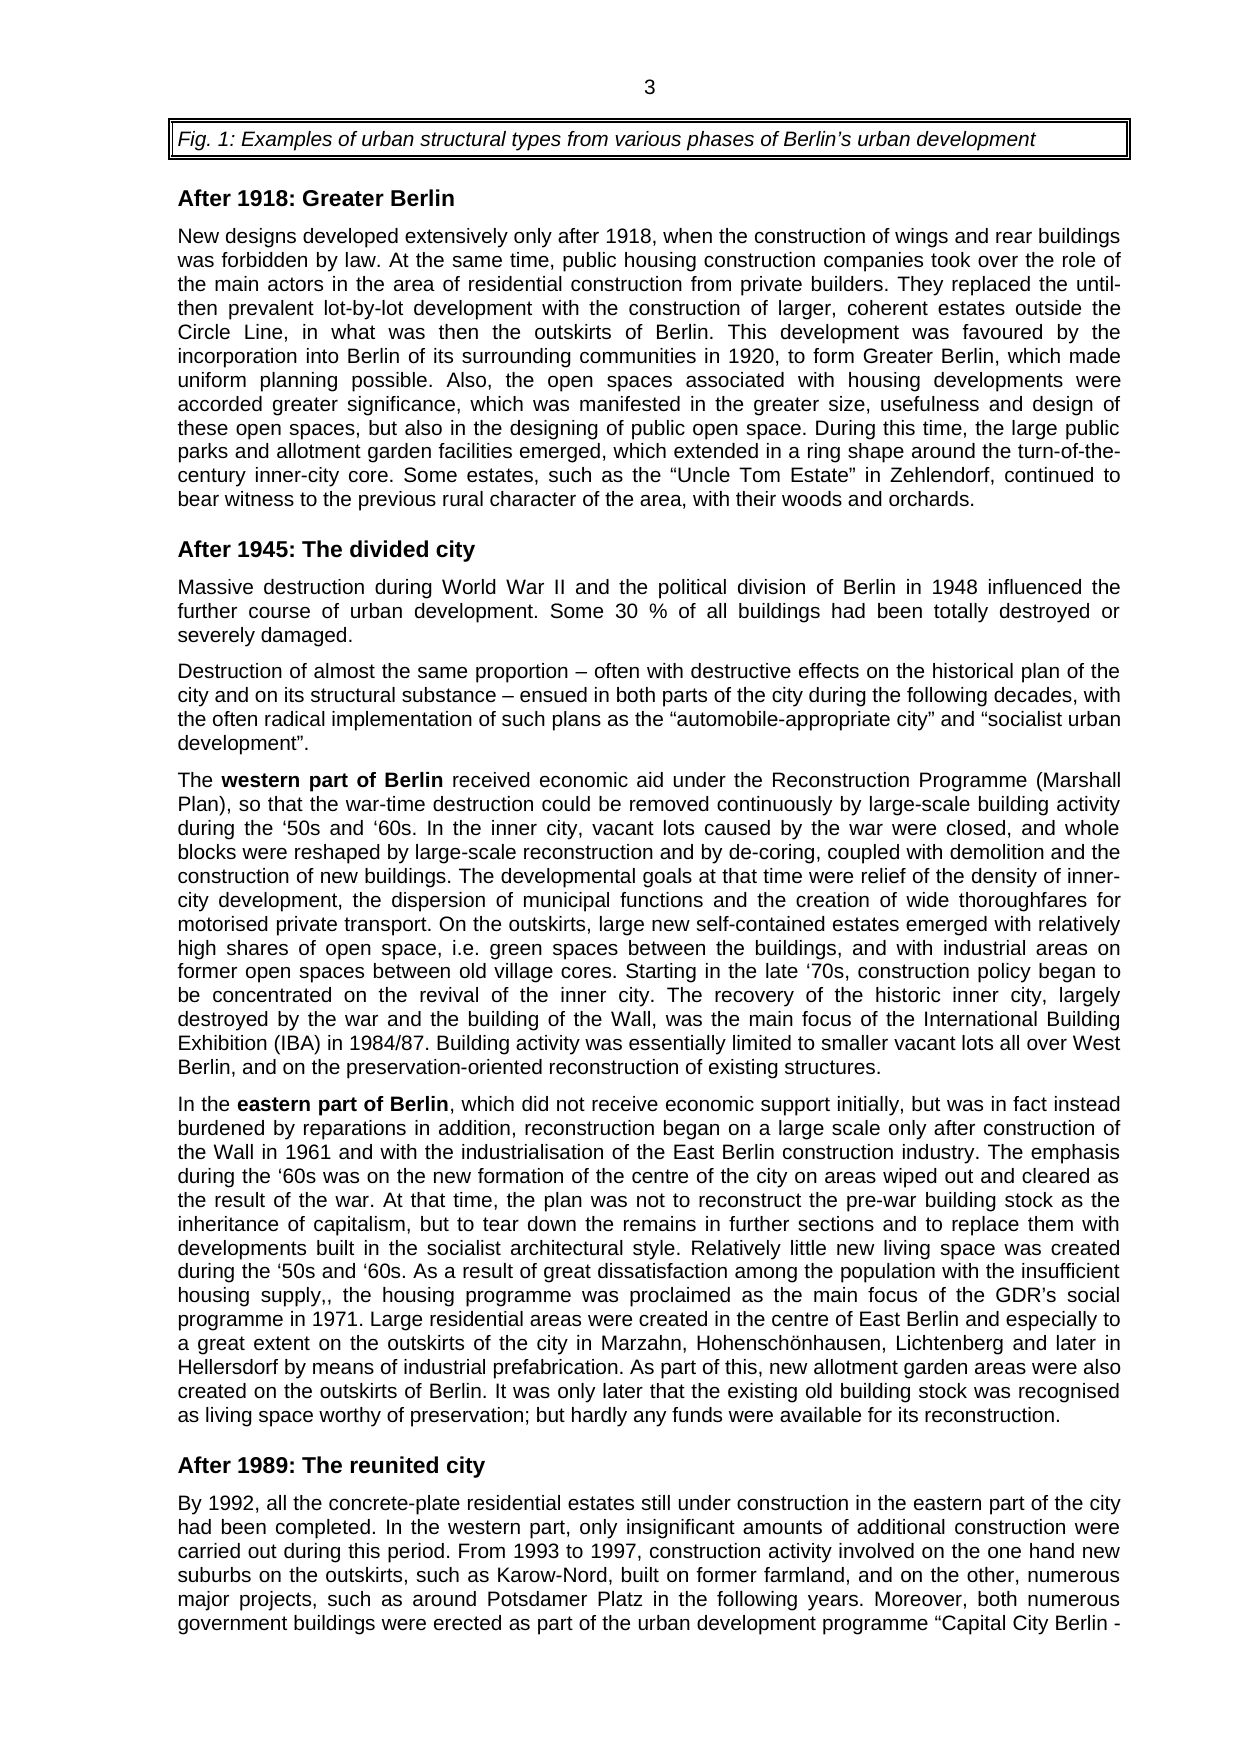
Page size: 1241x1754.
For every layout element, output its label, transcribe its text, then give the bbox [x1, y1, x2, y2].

text Massive destruction during World War II and the political division of Berlin in 1948 influenced the further course of urban development. Some 30 % of all buildings had been totally destroyed or severely damaged. [177, 575, 1122, 647]
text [177, 1491, 1122, 1635]
subtitle After 1945: The divided city [177, 536, 1122, 562]
text In the eastern part of Berlin, which did not receive economic support initially, but was in fact instead burdened by reparations in addition, reconstruction began on a large scale only after construction of the Wall in 1961 and with the industrialisation of the East Berlin construction industry. The emphasis during the ‘60s was on the new formation of the centre of the city on areas wiped out and cleared as the result of the war. At that time, the plan was not to reconstruct the pre-war building stock as the inheritance of capitalism, but to tear down the remains in further sections and to replace them with developments built in the socialist architectural style. Relatively little new living space was created during the ‘50s and ‘60s. As a result of great dissatisfaction among the population with the insufficient housing supply,, the housing programme was proclaimed as the main focus of the GDR’s social programme in 1971. Large residential areas were created in the centre of East Berlin and especially to a great extent on the outskirts of the city in Marzahn, Hohenschönhausen, Lichtenberg and later in Hellersdorf by means of industrial prefabrication. As part of this, new allotment garden areas were also created on the outskirts of Berlin. It was only later that the existing old building stock was recognised as living space worthy of preservation; but hardly any funds were available for its reconstruction. [177, 1092, 1122, 1427]
text Destruction of almost the same proportion – often with destructive effects on the historical plan of the city and on its structural substance – ensued in both parts of the city during the following decades, with the often radical implementation of such plans as the “automobile-appropriate city” and “socialist urban development”. [177, 659, 1122, 755]
subtitle After 1918: Greater Berlin [177, 185, 1122, 211]
text The western part of Berlin received economic aid under the Reconstruction Programme (Marshall Plan), so that the war-time destruction could be removed continuously by large-scale building activity during the ‘50s and ‘60s. In the inner city, vacant lots caused by the war were closed, and whole blocks were reshaped by large-scale reconstruction and by de-coring, coupled with demolition and the construction of new buildings. The developmental goals at that time were relief of the density of inner-city development, the dispersion of municipal functions and the creation of wide thoroughfares for motorised private transport. On the outskirts, large new self-contained estates emerged with relatively high shares of open space, i.e. green spaces between the buildings, and with industrial areas on former open spaces between old village cores. Starting in the late ‘70s, construction policy began to be concentrated on the revival of the inner city. The recovery of the historic inner city, largely destroyed by the war and the building of the Wall, was the main focus of the International Building Exhibition (IBA) in 1984/87. Building activity was essentially limited to smaller vacant lots all over West Berlin, and on the preservation-oriented reconstruction of existing structures. [177, 768, 1122, 1079]
text New designs developed extensively only after 1918, when the construction of wings and rear buildings was forbidden by law. At the same time, public housing construction companies took over the role of the main actors in the area of residential construction from private builders. They replaced the until-then prevalent lot-by-lot development with the construction of larger, coherent estates outside the Circle Line, in what was then the outskirts of Berlin. This development was favoured by the incorporation into Berlin of its surrounding communities in 1920, to form Greater Berlin, which made uniform planning possible. Also, the open spaces associated with housing developments were accorded greater significance, which was manifested in the greater size, usefulness and design of these open spaces, but also in the designing of public open space. During this time, the large public parks and allotment garden facilities emerged, which extended in a ring shape around the turn-of-the-century inner-city core. Some estates, such as the “Uncle Tom Estate” in Zehlendorf, continued to bear witness to the previous rural character of the area, with their woods and orchards. [177, 224, 1122, 511]
subtitle After 1989: The reunited city [177, 1452, 1122, 1478]
